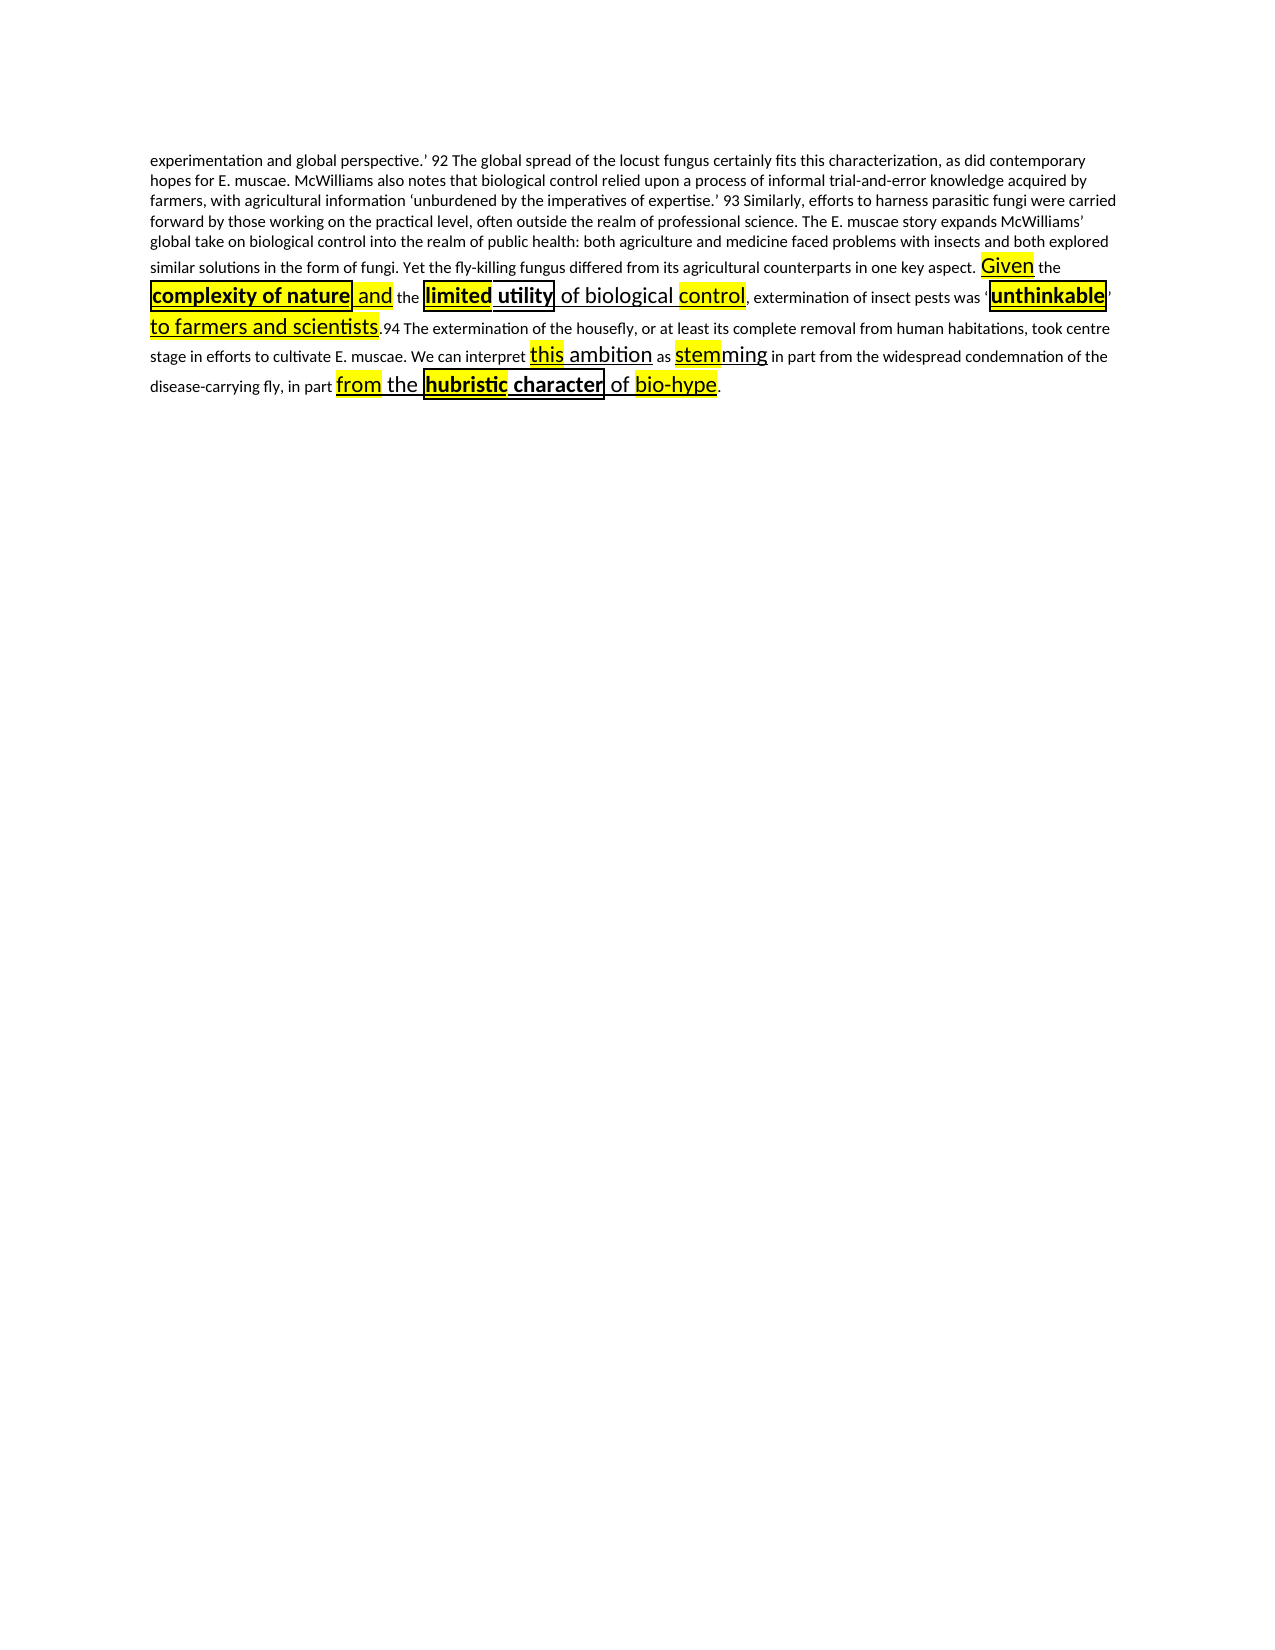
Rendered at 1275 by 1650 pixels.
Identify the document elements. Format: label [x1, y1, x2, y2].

text [150, 150, 1125, 400]
